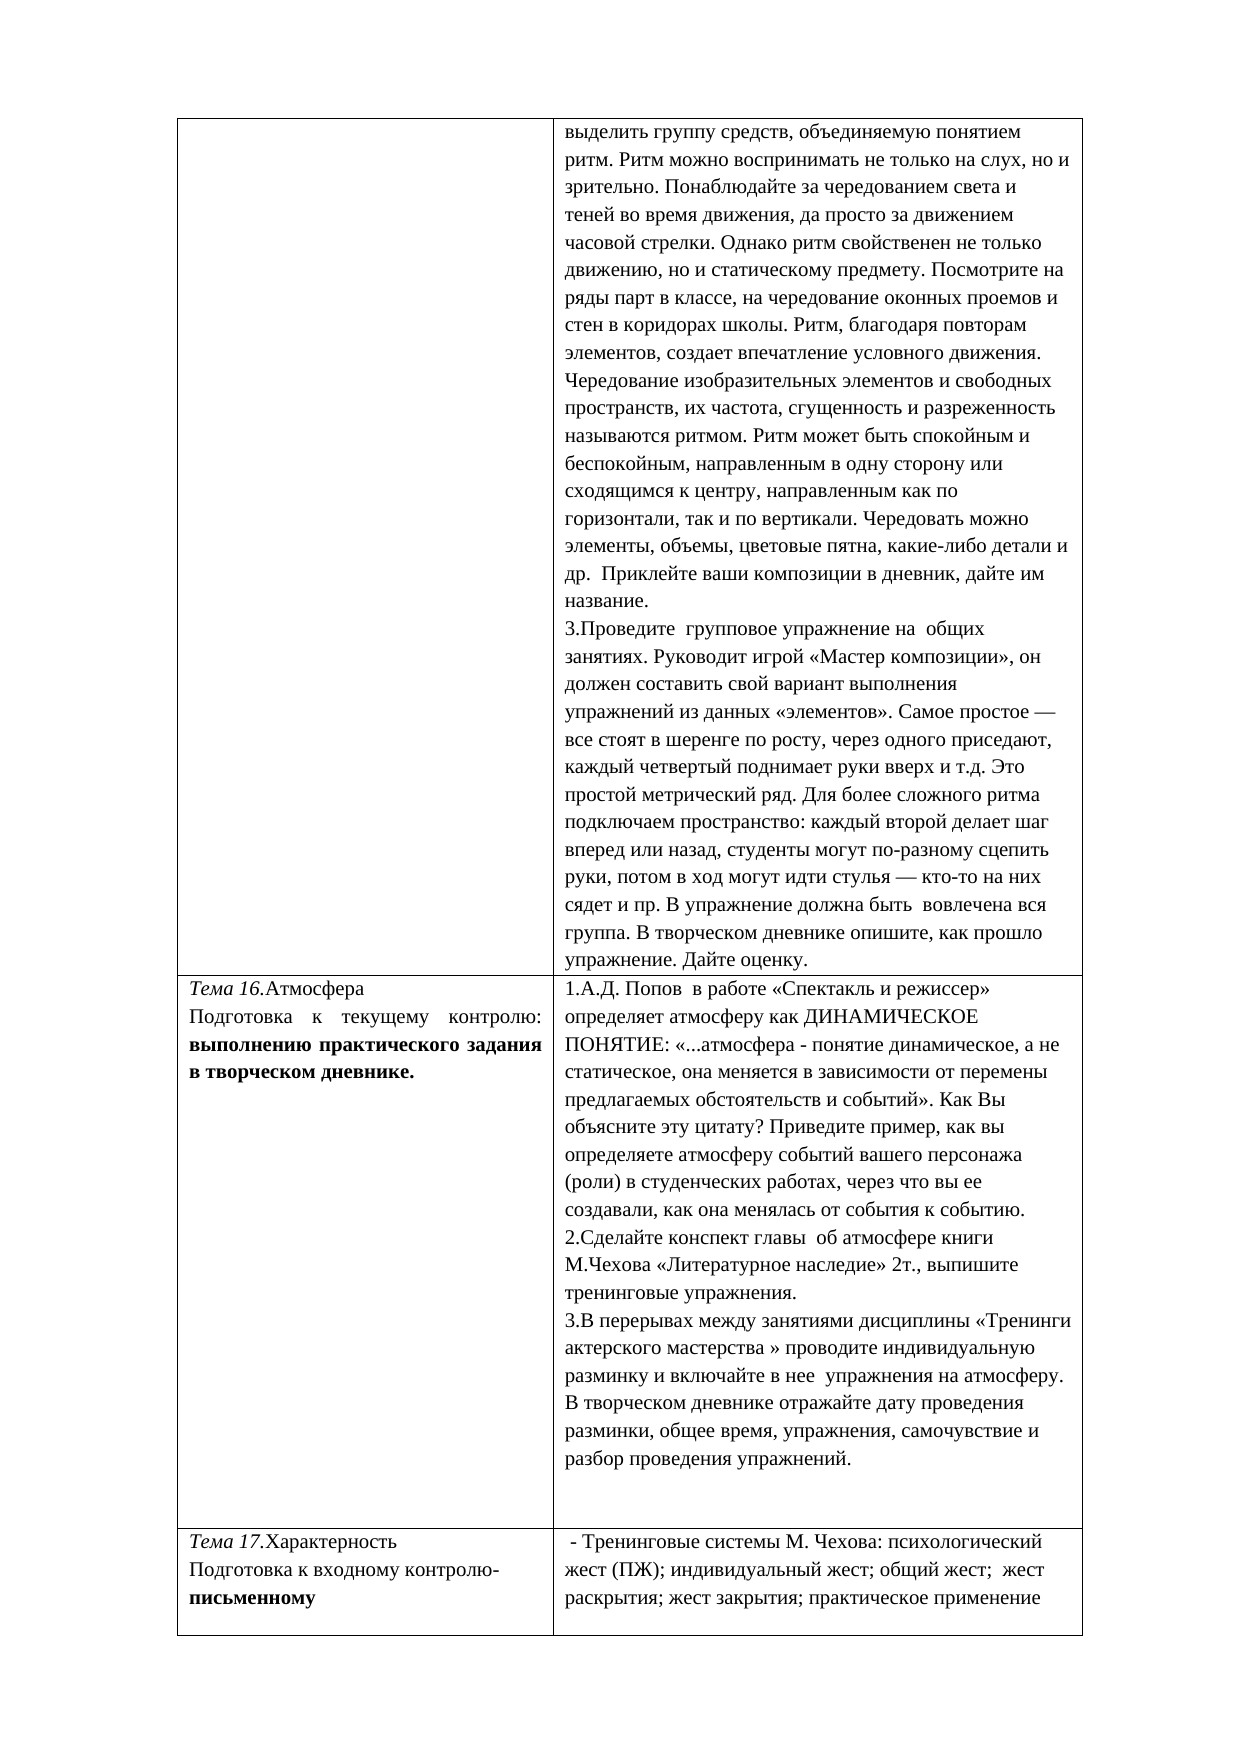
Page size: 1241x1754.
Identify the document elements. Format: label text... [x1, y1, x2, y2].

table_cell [178, 119, 553, 975]
table_cell 1.А.Д. Попов в работе «Спектакль и режиссер» определяет атмосферу как ДИНАМИЧЕСКОЕ ПОНЯТИЕ: «...атмосфера - понятие динамическое, а не статическое, она меняется в зависимости от перемены предлагаемых обстоятельств и событий». Как Вы объясните эту цитату? Приведите пример, как вы определяете атмосферу событий вашего персонажа (роли) в студенческих работах, через что вы ее создавали, как она менялась от события к событию. 2.Сделайте конспект главы об атмосфере книги М.Чехова «Литературное наследие» 2т., выпишите тренинговые упражнения. 3.В перерывах между занятиями дисциплины «Тренинги актерского мастерства » проводите индивидуальную разминку и включайте в нее упражнения на атмосферу. В творческом дневнике отражайте дату проведения разминки, общее время, упражнения, самочувствие и разбор проведения упражнений. [554, 976, 1082, 1528]
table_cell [554, 1529, 1082, 1635]
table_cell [178, 1529, 553, 1635]
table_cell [554, 119, 1082, 975]
table_cell Тема 16.Атмосфера Подготовка к текущему контролю: выполнению практического задания в творческом дневнике. [178, 976, 553, 1528]
